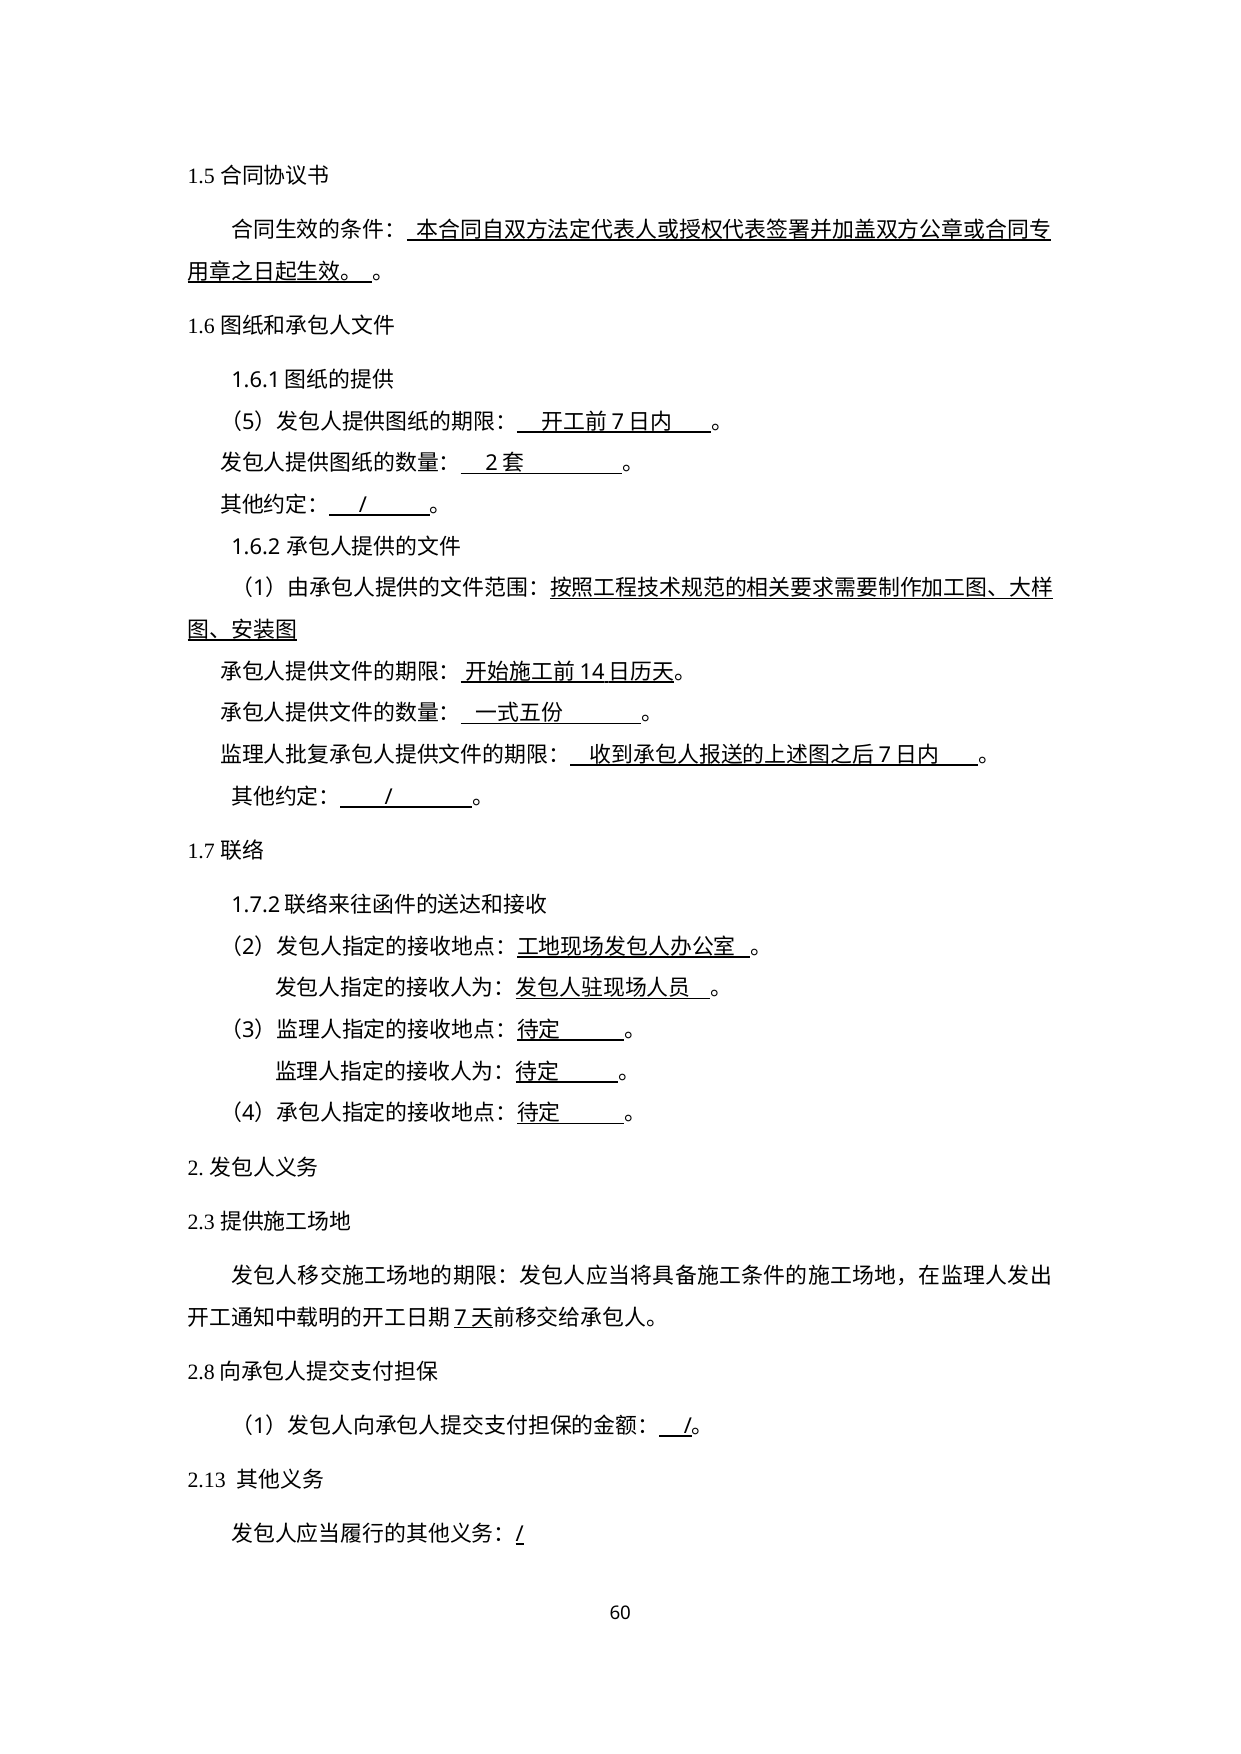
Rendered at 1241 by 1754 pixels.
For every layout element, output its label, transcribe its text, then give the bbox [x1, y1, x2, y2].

text （4）承包人指定的接收地点：待定 。 [187, 1087, 1053, 1129]
text （1）发包人向承包人提交支付担保的金额： /。 [187, 1400, 1053, 1442]
text （2）发包人指定的接收地点：工地现场发包人办公室 。 [187, 921, 1053, 962]
text 发包人提供图纸的数量： 2套 。 [187, 437, 1053, 479]
text 合同生效的条件： 本合同自双方法定代表人或授权代表签署并加盖双方公章或合同专用章之日起生效。 。 [187, 204, 1053, 287]
text 其他约定： / 。 [187, 479, 1053, 521]
text 1.6.1图纸的提供 [187, 354, 1053, 396]
text 2.8向承包人提交支付担保 [187, 1346, 1053, 1387]
text 发包人指定的接收人为：发包人驻现场人员 。 [187, 962, 1053, 1004]
text （3）监理人指定的接收地点：待定 。 [187, 1004, 1053, 1046]
text （5）发包人提供图纸的期限： 开工前7日内 。 [187, 396, 1053, 437]
text 承包人提供文件的数量： 一式五份 。 [187, 687, 1053, 729]
text 2.3 提供施工场地 [187, 1196, 1053, 1237]
text 发包人移交施工场地的期限：发包人应当将具备施工条件的施工场地，在监理人发出开工通知中载明的开工日期7天前移交给承包人。 [187, 1250, 1053, 1333]
text 发包人应当履行的其他义务：/ [187, 1508, 1053, 1550]
text 2.13 其他义务 [187, 1454, 1053, 1496]
text 2. 发包人义务 [187, 1142, 1053, 1183]
text （1）由承包人提供的文件范围：按照工程技术规范的相关要求需要制作加工图、大样图、安装图 [187, 562, 1053, 646]
text 1.6.2 承包人提供的文件 [187, 521, 1053, 562]
text 1.7 联络 [187, 825, 1053, 867]
text 承包人提供文件的期限： 开始施工前14日历天。 [187, 646, 1053, 687]
text 监理人指定的接收人为：待定 。 [187, 1046, 1053, 1087]
text 监理人批复承包人提供文件的期限： 收到承包人报送的上述图之后7日内 。 [220, 729, 1053, 771]
text 1.5 合同协议书 [187, 150, 1053, 192]
text 1.7.2联络来往函件的送达和接收 [187, 879, 1053, 921]
text 1.6 图纸和承包人文件 [187, 300, 1053, 342]
text 其他约定： / 。 [187, 771, 1053, 812]
